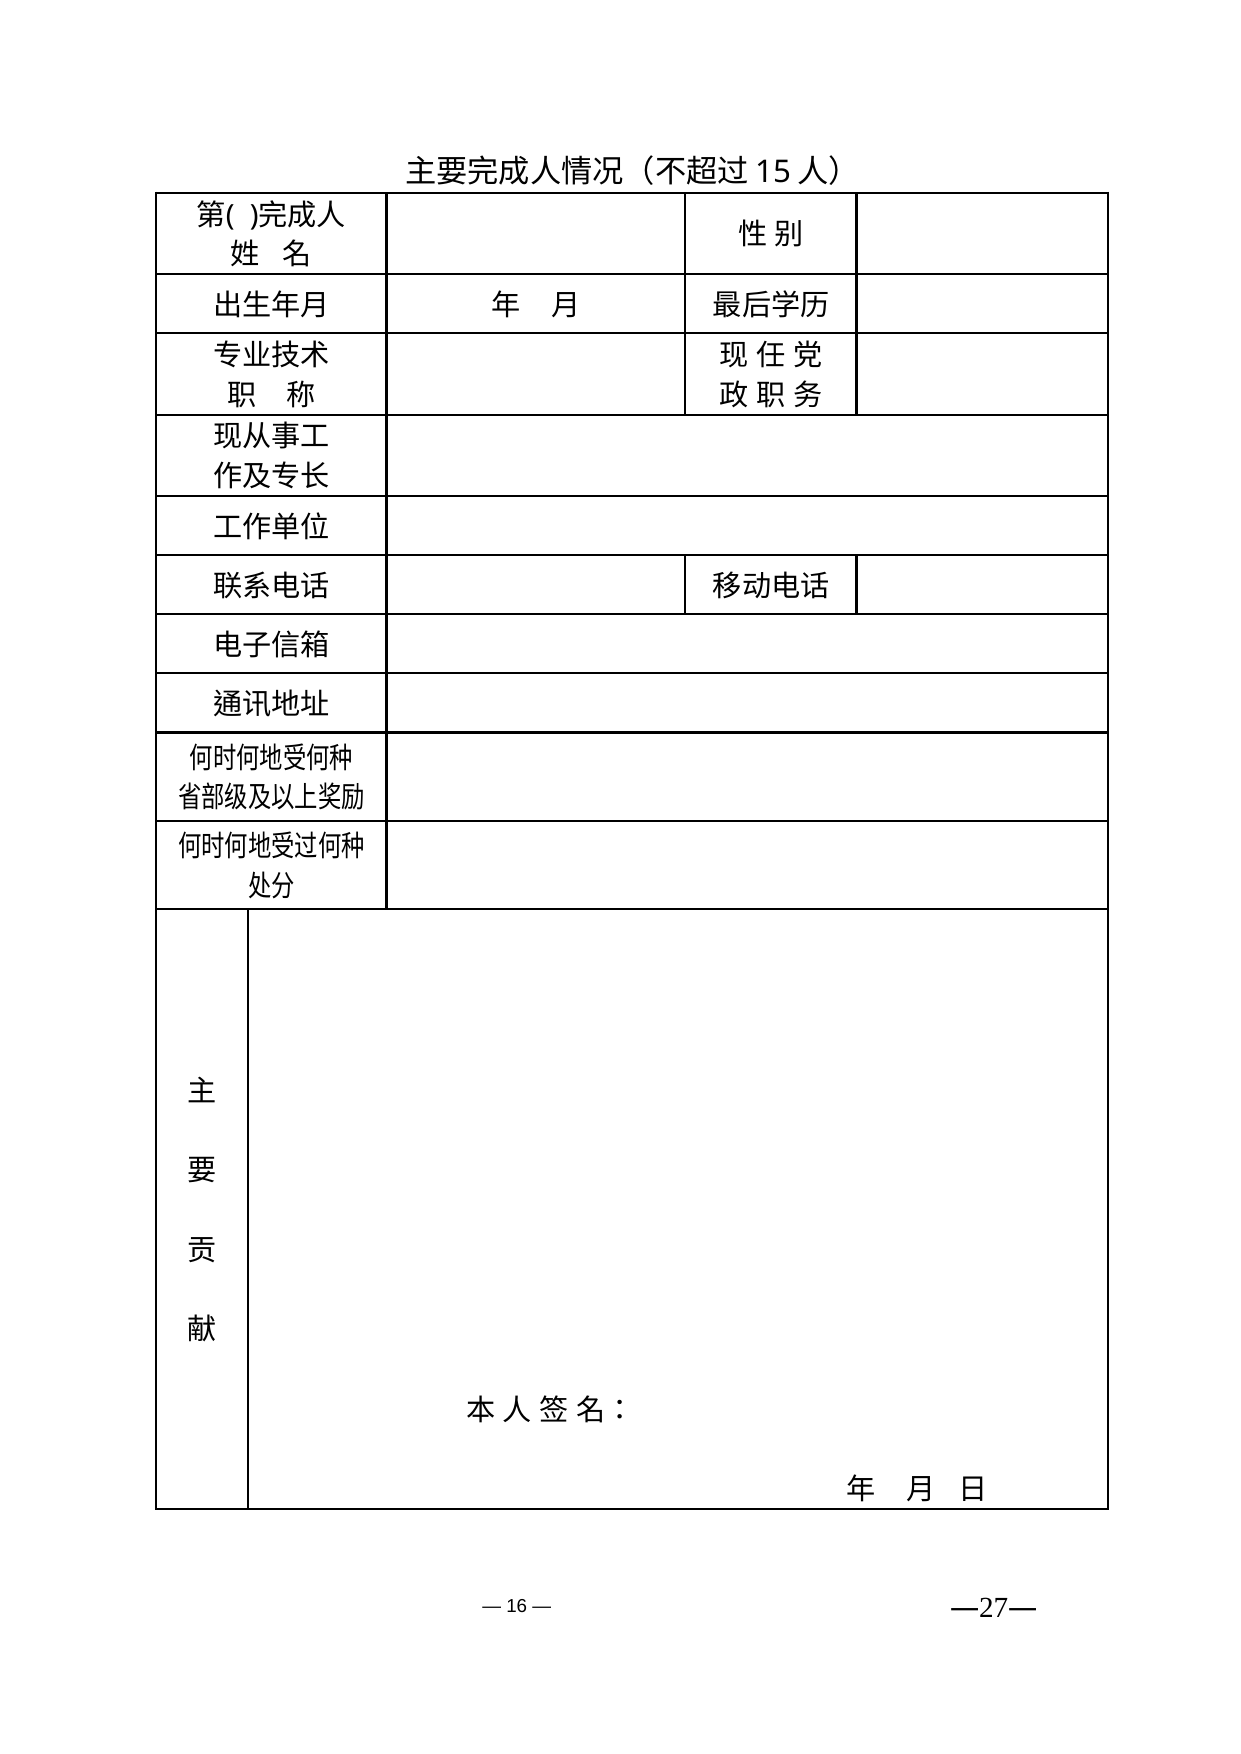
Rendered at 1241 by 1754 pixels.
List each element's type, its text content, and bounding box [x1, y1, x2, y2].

table_cell 移动电话 [686, 556, 855, 613]
table_cell [388, 497, 1107, 554]
table_cell 何时何地受何种 省部级及以上奖励 [157, 734, 385, 820]
table_cell [858, 334, 1107, 414]
table_cell [388, 734, 1107, 820]
table_cell 年 月 [388, 275, 684, 332]
table_cell 出生年月 [157, 275, 385, 332]
table_cell [388, 334, 684, 414]
table_header [858, 194, 1107, 273]
table_cell 电子信箱 [157, 615, 385, 672]
table_cell [388, 674, 1107, 731]
table_cell 主 要 贡 献 [157, 910, 247, 1508]
table_cell 现 任 党 政 职 务 [686, 334, 855, 414]
table_cell [388, 556, 684, 613]
table_cell 工作单位 [157, 497, 385, 554]
table_cell 何时何地受过何种处分 [157, 822, 385, 908]
text 主要完成人情况（不超过15人） [159, 149, 1105, 192]
table_cell 专业技术 职 称 [157, 334, 385, 414]
table_cell 联系电话 [157, 556, 385, 613]
table_cell [388, 822, 1107, 908]
table_cell 通讯地址 [157, 674, 385, 731]
table_cell [858, 275, 1107, 332]
table_cell 现从事工 作及专长 [157, 416, 385, 495]
table_header [388, 194, 684, 273]
table_header 第( )完成人 姓 名 [157, 194, 385, 273]
table_cell [388, 416, 1107, 495]
table_cell 最后学历 [686, 275, 855, 332]
table_header 性 别 [686, 194, 855, 273]
table_cell [858, 556, 1107, 613]
table_cell [388, 615, 1107, 672]
table_cell 本 人 签 名： 年 月 日 [249, 910, 1107, 1508]
